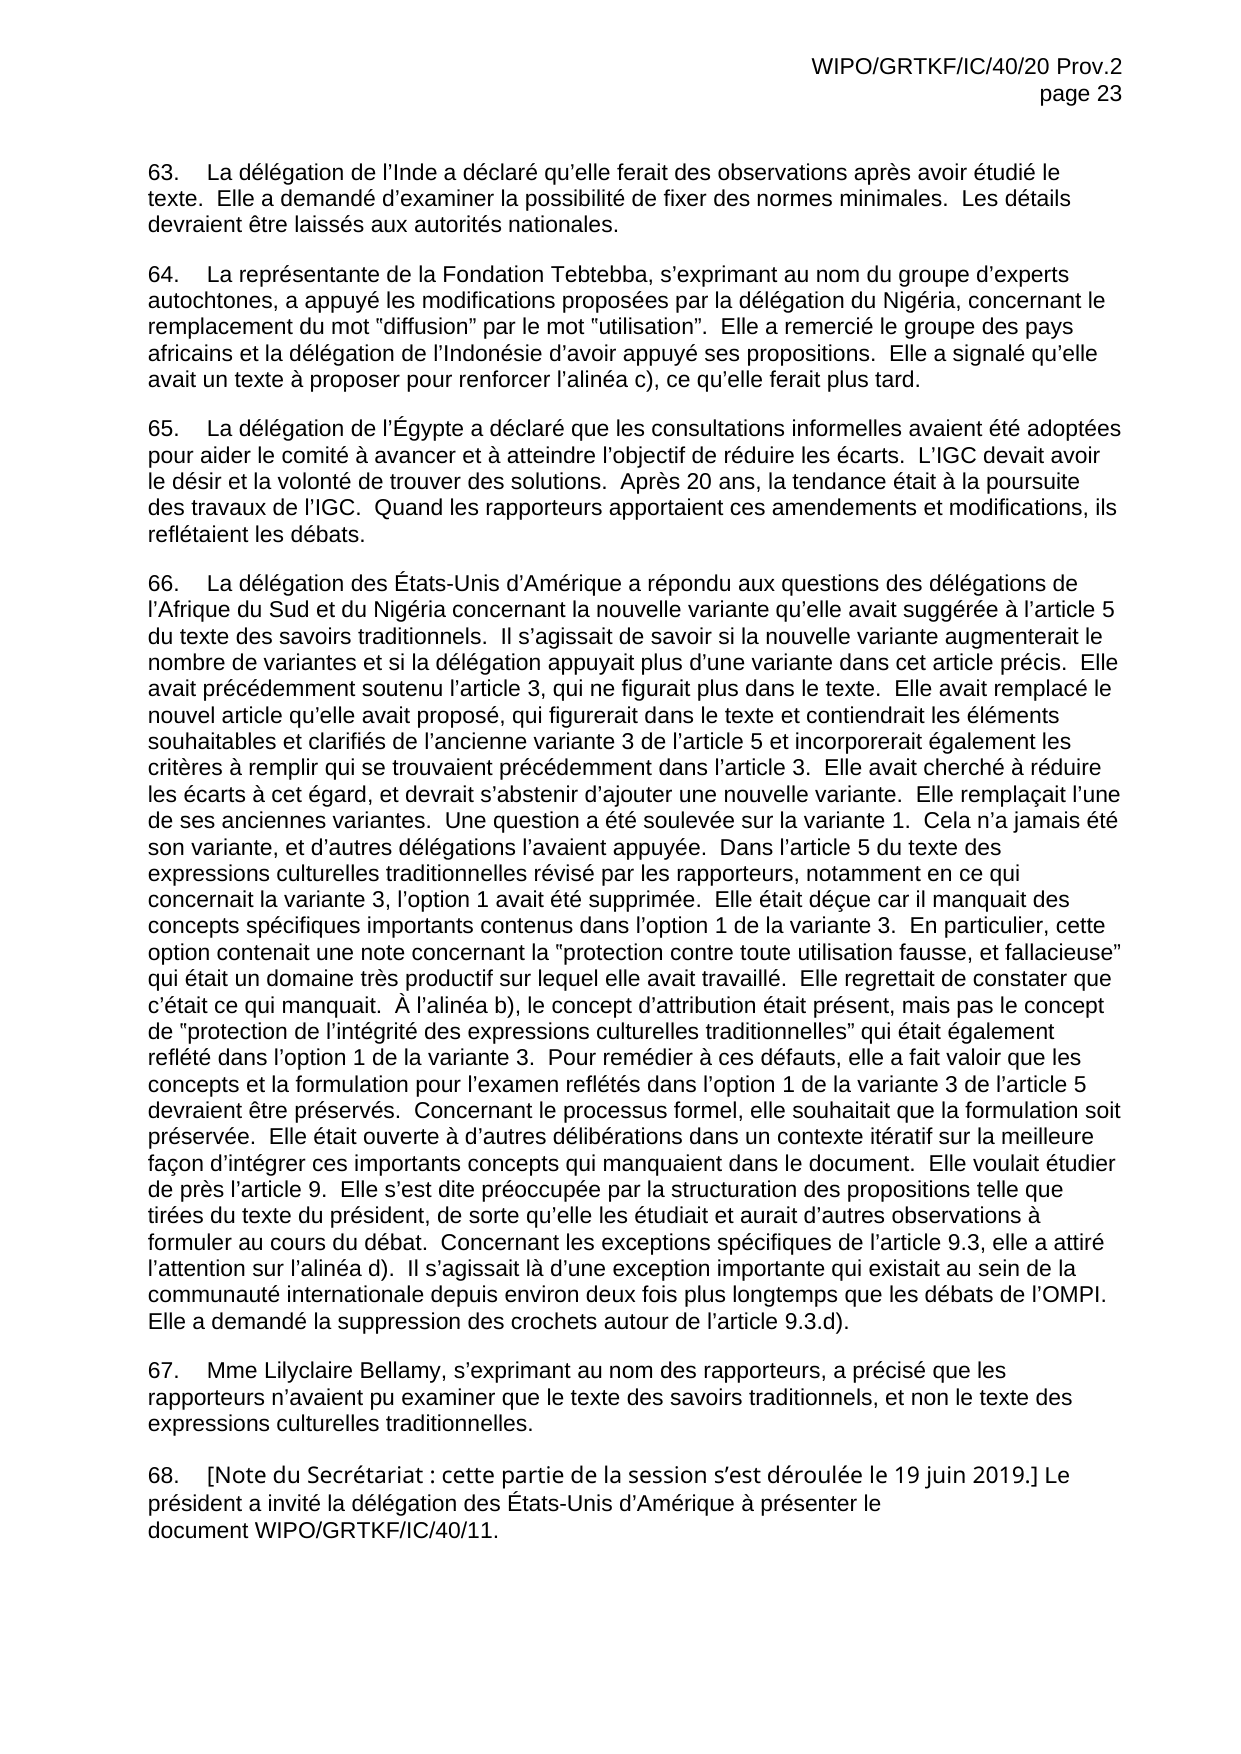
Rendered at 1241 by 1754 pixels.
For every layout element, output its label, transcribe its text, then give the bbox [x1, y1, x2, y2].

text [Note du Secrétariat : cette partie de la session s’est déroulée le 19 juin 2019.] Le président a invité la délégation des États-Unis d’Amérique à présenter le document WIPO/GRTKF/IC/40/11. [148, 1459, 1122, 1543]
text La délégation de l’Inde a déclaré qu’elle ferait des observations après avoir étudié le texte. Elle a demandé d’examiner la possibilité de fixer des normes minimales. Les détails devraient être laissés aux autorités nationales. [148, 158, 1122, 238]
text Mme Lilyclaire Bellamy, s’exprimant au nom des rapporteurs, a précisé que les rapporteurs n’avaient pu examiner que le texte des savoirs traditionnels, et non le texte des expressions culturelles traditionnelles. [148, 1357, 1122, 1436]
text La représentante de la Fondation Tebtebba, s’exprimant au nom du groupe d’experts autochtones, a appuyé les modifications proposées par la délégation du Nigéria, concernant le remplacement du mot ‟diffusion” par le mot ‟utilisation”. Elle a remercié le groupe des pays africains et la délégation de l’Indonésie d’avoir appuyé ses propositions. Elle a signalé qu’elle avait un texte à proposer pour renforcer l’alinéa c), ce qu’elle ferait plus tard. [148, 261, 1122, 392]
text La délégation des États-Unis d’Amérique a répondu aux questions des délégations de l’Afrique du Sud et du Nigéria concernant la nouvelle variante qu’elle avait suggérée à l’article 5 du texte des savoirs traditionnels. Il s’agissait de savoir si la nouvelle variante augmenterait le nombre de variantes et si la délégation appuyait plus d’une variante dans cet article précis. Elle avait précédemment soutenu l’article 3, qui ne figurait plus dans le texte. Elle avait remplacé le nouvel article qu’elle avait proposé, qui figurerait dans le texte et contiendrait les éléments souhaitables et clarifiés de l’ancienne variante 3 de l’article 5 et incorporerait également les critères à remplir qui se trouvaient précédemment dans l’article 3. Elle avait cherché à réduire les écarts à cet égard, et devrait s’abstenir d’ajouter une nouvelle variante. Elle remplaçait l’une de ses anciennes variantes. Une question a été soulevée sur la variante 1. Cela n’a jamais été son variante, et d’autres délégations l’avaient appuyée. Dans l’article 5 du texte des expressions culturelles traditionnelles révisé par les rapporteurs, notamment en ce qui concernait la variante 3, l’option 1 avait été supprimée. Elle était déçue car il manquait des concepts spécifiques importants contenus dans l’option 1 de la variante 3. En particulier, cette option contenait une note concernant la ‟protection contre toute utilisation fausse, et fallacieuse” qui était un domaine très productif sur lequel elle avait travaillé. Elle regrettait de constater que c’était ce qui manquait. À l’alinéa b), le concept d’attribution était présent, mais pas le concept de ‟protection de l’intégrité des expressions culturelles traditionnelles” qui était également reflété dans l’option 1 de la variante 3. Pour remédier à ces défauts, elle a fait valoir que les concepts et la formulation pour l’examen reflétés dans l’option 1 de la variante 3 de l’article 5 devraient être préservés. Concernant le processus formel, elle souhaitait que la formulation soit préservée. Elle était ouverte à d’autres délibérations dans un contexte itératif sur la meilleure façon d’intégrer ces importants concepts qui manquaient dans le document. Elle voulait étudier de près l’article 9. Elle s’est dite préoccupée par la structuration des propositions telle que tirées du texte du président, de sorte qu’elle les étudiait et aurait d’autres observations à formuler au cours du débat. Concernant les exceptions spécifiques de l’article 9.3, elle a attiré l’attention sur l’alinéa d). Il s’agissait là d’une exception importante qui existait au sein de la communauté internationale depuis environ deux fois plus longtemps que les débats de l’OMPI. Elle a demandé la suppression des crochets autour de l’article 9.3.d). [148, 570, 1122, 1334]
text La délégation de l’Égypte a déclaré que les consultations informelles avaient été adoptées pour aider le comité à avancer et à atteindre l’objectif de réduire les écarts. L’IGC devait avoir le désir et la volonté de trouver des solutions. Après 20 ans, la tendance était à la poursuite des travaux de l’IGC. Quand les rapporteurs apportaient ces amendements et modifications, ils reflétaient les débats. [148, 415, 1122, 547]
